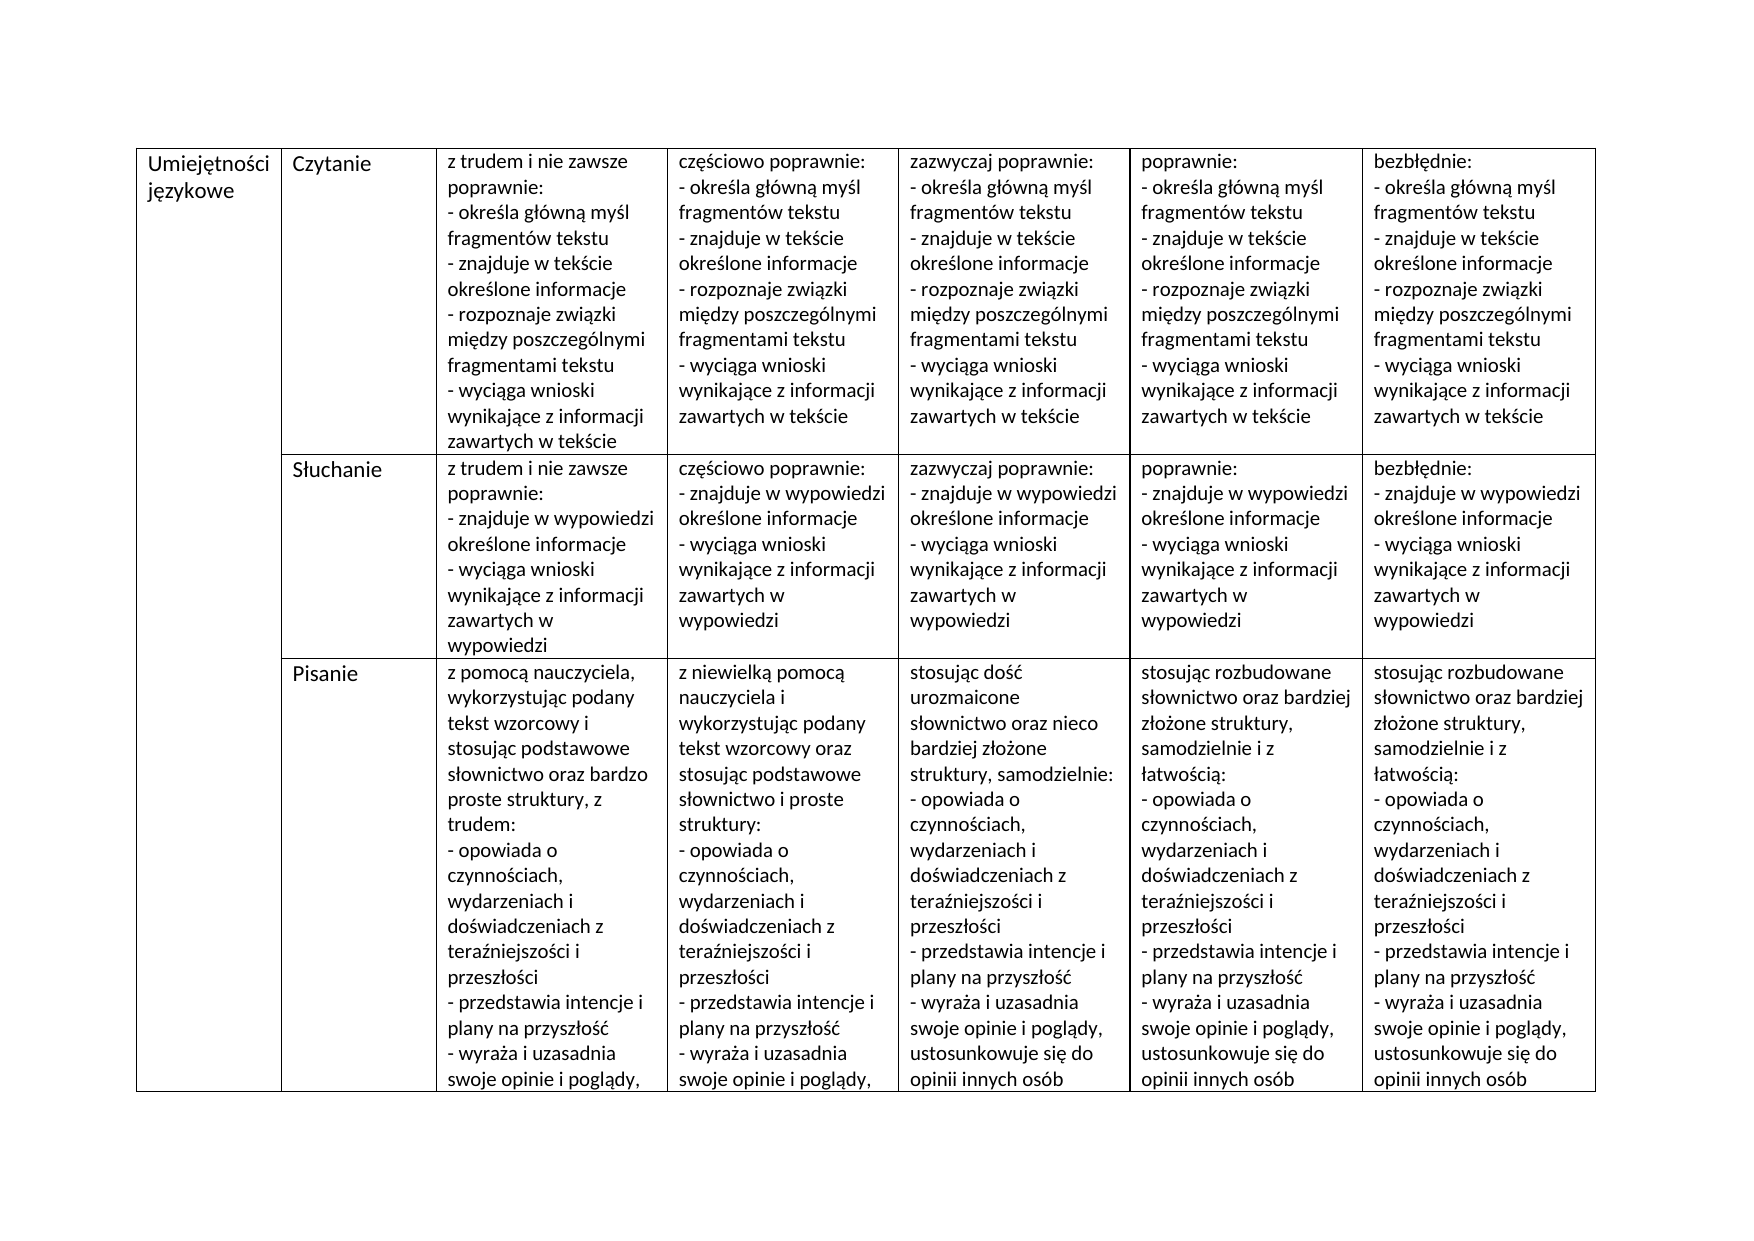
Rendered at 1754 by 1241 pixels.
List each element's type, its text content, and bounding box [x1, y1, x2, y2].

table_cell Słuchanie [282, 455, 436, 658]
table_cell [1363, 659, 1595, 1091]
table_cell Czytanie [282, 149, 436, 454]
table_cell częściowo poprawnie: - określa główną myśl fragmentów tekstu - znajduje w tekście określone informacje - rozpoznaje związki między poszczególnymi fragmentami tekstu - wyciąga wnioski wynikające z informacji zawartych w tekście [668, 149, 898, 454]
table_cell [899, 659, 1129, 1091]
table_cell poprawnie: - znajduje w wypowiedzi określone informacje - wyciąga wnioski wynikające z informacji zawartych w wypowiedzi [1131, 455, 1362, 658]
table_cell z trudem i nie zawsze poprawnie: - określa główną myśl fragmentów tekstu - znajduje w tekście określone informacje - rozpoznaje związki między poszczególnymi fragmentami tekstu - wyciąga wnioski wynikające z informacji zawartych w tekście [437, 149, 667, 454]
table_cell z trudem i nie zawsze poprawnie: - znajduje w wypowiedzi określone informacje - wyciąga wnioski wynikające z informacji zawartych w wypowiedzi [437, 455, 667, 658]
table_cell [668, 659, 898, 1091]
table_cell bezbłędnie: - znajduje w wypowiedzi określone informacje - wyciąga wnioski wynikające z informacji zawartych w wypowiedzi [1363, 455, 1595, 658]
table_cell bezbłędnie: - określa główną myśl fragmentów tekstu - znajduje w tekście określone informacje - rozpoznaje związki między poszczególnymi fragmentami tekstu - wyciąga wnioski wynikające z informacji zawartych w tekście [1363, 149, 1595, 454]
table_cell zazwyczaj poprawnie: - znajduje w wypowiedzi określone informacje - wyciąga wnioski wynikające z informacji zawartych w wypowiedzi [899, 455, 1129, 658]
table_cell częściowo poprawnie: - znajduje w wypowiedzi określone informacje - wyciąga wnioski wynikające z informacji zawartych w wypowiedzi [668, 455, 898, 658]
table_cell Umiejętności językowe [137, 149, 281, 1091]
table_cell poprawnie: - określa główną myśl fragmentów tekstu - znajduje w tekście określone informacje - rozpoznaje związki między poszczególnymi fragmentami tekstu - wyciąga wnioski wynikające z informacji zawartych w tekście [1131, 149, 1362, 454]
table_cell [437, 659, 667, 1091]
table_cell Pisanie [282, 659, 436, 1091]
table_cell zazwyczaj poprawnie: - określa główną myśl fragmentów tekstu - znajduje w tekście określone informacje - rozpoznaje związki między poszczególnymi fragmentami tekstu - wyciąga wnioski wynikające z informacji zawartych w tekście [899, 149, 1129, 454]
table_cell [1131, 659, 1362, 1091]
